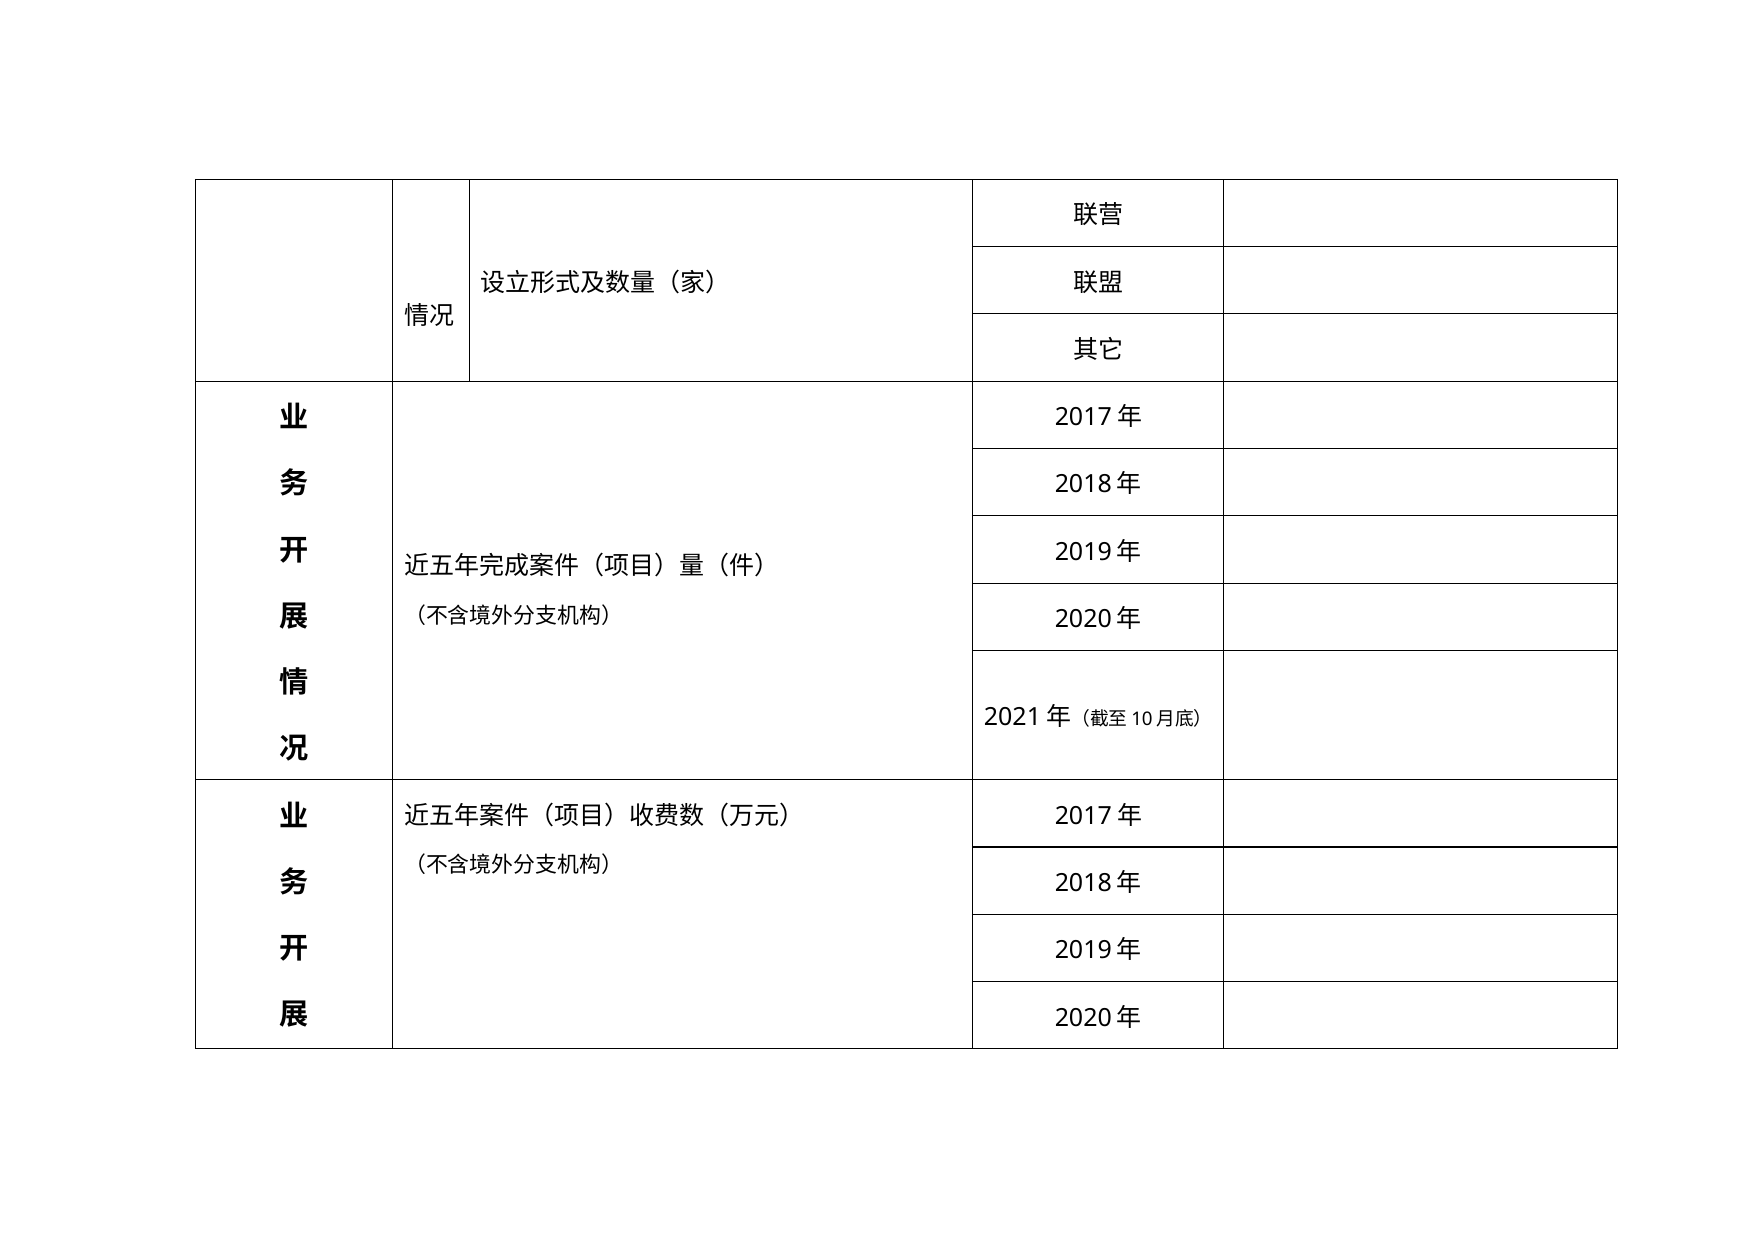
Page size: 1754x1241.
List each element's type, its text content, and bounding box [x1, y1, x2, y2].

table_cell 其它 [973, 314, 1223, 381]
table_cell [1224, 915, 1617, 981]
table_cell 近五年完成案件（项目）量（件） （不含境外分支机构） [393, 382, 972, 779]
table_cell [1224, 848, 1617, 914]
table_cell 联营 [973, 180, 1223, 246]
table_cell [1224, 584, 1617, 650]
table_cell [1224, 651, 1617, 779]
table_cell 2021年（截至10月底） [973, 651, 1223, 779]
table_cell [1224, 516, 1617, 582]
table_cell 2020年 [973, 584, 1223, 650]
table_cell [1224, 780, 1617, 846]
table_cell 2020年 [973, 982, 1223, 1048]
table_cell 设立形式及数量（家） [470, 180, 972, 381]
table_cell [1224, 180, 1617, 246]
table_cell 2017年 [973, 780, 1223, 846]
table_cell [1224, 982, 1617, 1048]
table_cell 业 务 开 展 情 况 [196, 780, 392, 1048]
table_cell [1224, 449, 1617, 515]
table_cell 业 务 开 展 情 况 [196, 382, 392, 779]
table_cell 2018年 [973, 449, 1223, 515]
table_cell 联盟 [973, 247, 1223, 313]
table_cell [1224, 382, 1617, 448]
table_cell 2018年 [973, 848, 1223, 914]
table_cell [1224, 314, 1617, 381]
table_cell 2017年 [973, 382, 1223, 448]
table_cell 2019年 [973, 915, 1223, 981]
table_cell 近五年案件（项目）收费数（万元） （不含境外分支机构） [393, 780, 972, 1048]
table_cell [1224, 247, 1617, 313]
table_cell 2019年 [973, 516, 1223, 582]
